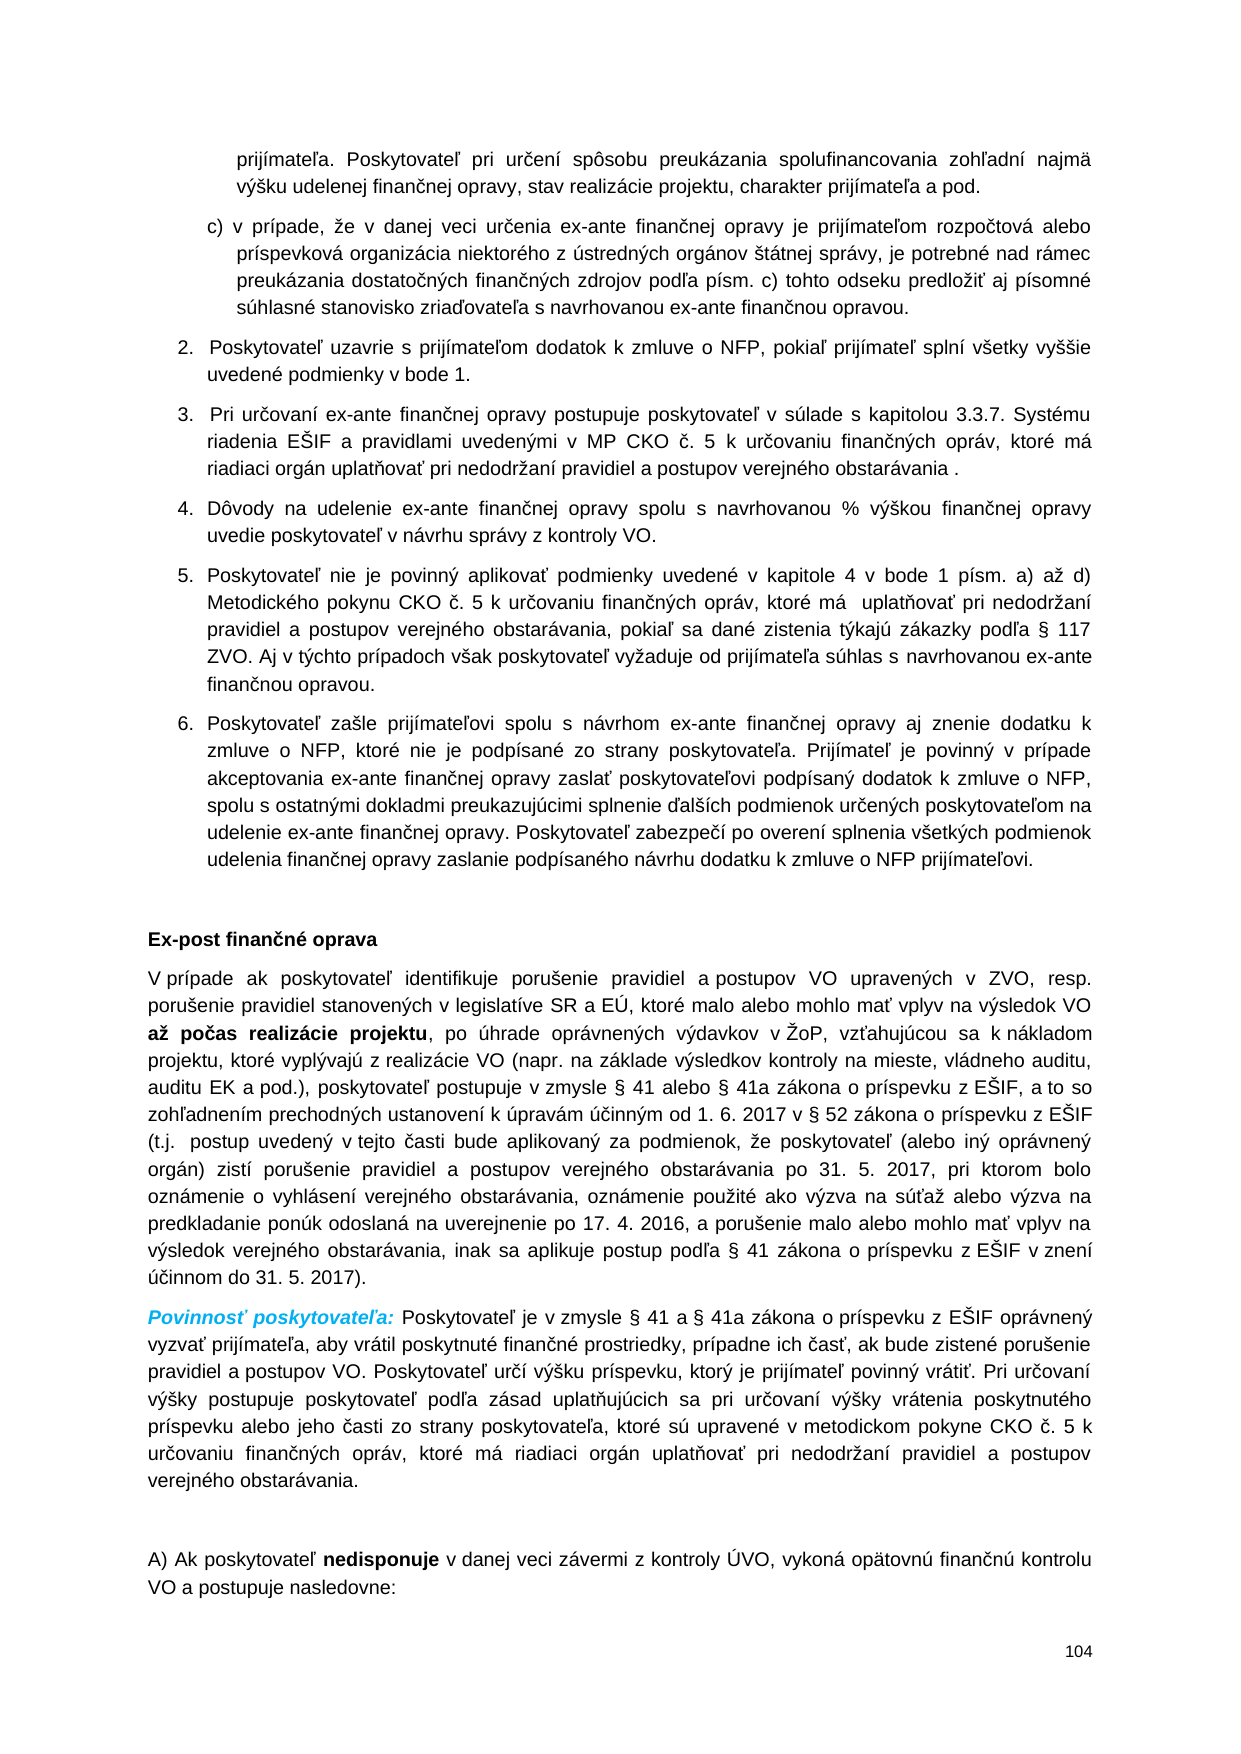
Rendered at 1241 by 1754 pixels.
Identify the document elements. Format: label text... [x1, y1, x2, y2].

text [207, 148, 1092, 198]
text 2. Poskytovateľ uzavrie s prijímateľom dodatok k zmluve o NFP, pokiaľ prijímateľ splní všetky vyššie uvedené podmienky v bode 1. [177, 336, 1092, 386]
text c) v prípade, že v danej veci určenia ex-ante finančnej opravy je prijímateľom rozpočtová alebo príspevková organizácia niektorého z ústredných orgánov štátnej správy, je potrebné nad rámec preukázania dostatočných finančných zdrojov podľa písm. c) tohto odseku predložiť aj písomné súhlasné stanovisko zriaďovateľa s navrhovanou ex-ante finančnou opravou. [207, 214, 1092, 319]
text 5. Poskytovateľ nie je povinný aplikovať podmienky uvedené v kapitole 4 v bode 1 písm. a) až d) Metodického pokynu CKO č. 5 k určovaniu finančných opráv, ktoré má uplatňovať pri nedodržaní pravidiel a postupov verejného obstarávania, pokiaľ sa dané zistenia týkajú zákazky podľa § 117 ZVO. Aj v týchto prípadoch však poskytovateľ vyžaduje od prijímateľa súhlas s navrhovanou ex-ante finančnou opravou. [177, 564, 1092, 695]
text Povinnosť poskytovateľa: Poskytovateľ je v zmysle § 41 a § 41a zákona o príspevku z EŠIF oprávnený vyzvať prijímateľa, aby vrátil poskytnuté finančné prostriedky, prípadne ich časť, ak bude zistené porušenie pravidiel a postupov VO. Poskytovateľ určí výšku príspevku, ktorý je prijímateľ povinný vrátiť. Pri určovaní výšky postupuje poskytovateľ podľa zásad uplatňujúcich sa pri určovaní výšky vrátenia poskytnutého príspevku alebo jeho časti zo strany poskytovateľa, ktoré sú upravené v metodickom pokyne CKO č. 5 k určovaniu finančných opráv, ktoré má riadiaci orgán uplatňovať pri nedodržaní pravidiel a postupov verejného obstarávania. [148, 1306, 1092, 1492]
text 3. Pri určovaní ex-ante finančnej opravy postupuje poskytovateľ v súlade s kapitolou 3.3.7. Systému riadenia EŠIF a pravidlami uvedenými v MP CKO č. 5 k určovaniu finančných opráv, ktoré má riadiaci orgán uplatňovať pri nedodržaní pravidiel a postupov verejného obstarávania . [177, 403, 1092, 480]
text V prípade ak poskytovateľ identifikuje porušenie pravidiel a postupov VO upravených v ZVO, resp. porušenie pravidiel stanovených v legislatíve SR a EÚ, ktoré malo alebo mohlo mať vplyv na výsledok VO až počas realizácie projektu, po úhrade oprávnených výdavkov v ŽoP, vzťahujúcou sa k nákladom projektu, ktoré vyplývajú z realizácie VO (napr. na základe výsledkov kontroly na mieste, vládneho auditu, auditu EK a pod.), poskytovateľ postupuje v zmysle § 41 alebo § 41a zákona o príspevku z EŠIF, a to so zohľadnením prechodných ustanovení k úpravám účinným od 1. 6. 2017 v § 52 zákona o príspevku z EŠIF (t.j. postup uvedený v tejto časti bude aplikovaný za podmienok, že poskytovateľ (alebo iný oprávnený orgán) zistí porušenie pravidiel a postupov verejného obstarávania po 31. 5. 2017, pri ktorom bolo oznámenie o vyhlásení verejného obstarávania, oznámenie použité ako výzva na súťaž alebo výzva na predkladanie ponúk odoslaná na uverejnenie po 17. 4. 2016, a porušenie malo alebo mohlo mať vplyv na výsledok verejného obstarávania, inak sa aplikuje postup podľa § 41 zákona o príspevku z EŠIF v znení účinnom do 31. 5. 2017). [148, 967, 1092, 1289]
text 6. Poskytovateľ zašle prijímateľovi spolu s návrhom ex-ante finančnej opravy aj znenie dodatku k zmluve o NFP, ktoré nie je podpísané zo strany poskytovateľa. Prijímateľ je povinný v prípade akceptovania ex-ante finančnej opravy zaslať poskytovateľovi podpísaný dodatok k zmluve o NFP, spolu s ostatnými dokladmi preukazujúcimi splnenie ďalších podmienok určených poskytovateľom na udelenie ex-ante finančnej opravy. Poskytovateľ zabezpečí po overení splnenia všetkých podmienok udelenia finančnej opravy zaslanie podpísaného návrhu dodatku k zmluve o NFP prijímateľovi. [177, 712, 1092, 871]
text A) Ak poskytovateľ nedisponuje v danej veci závermi z kontroly ÚVO, vykoná opätovnú finančnú kontrolu VO a postupuje nasledovne: [148, 1548, 1092, 1598]
text 4. Dôvody na udelenie ex-ante finančnej opravy spolu s navrhovanou % výškou finančnej opravy uvedie poskytovateľ v návrhu správy z kontroly VO. [177, 497, 1092, 547]
text Ex-post finančné oprava [148, 927, 1092, 950]
